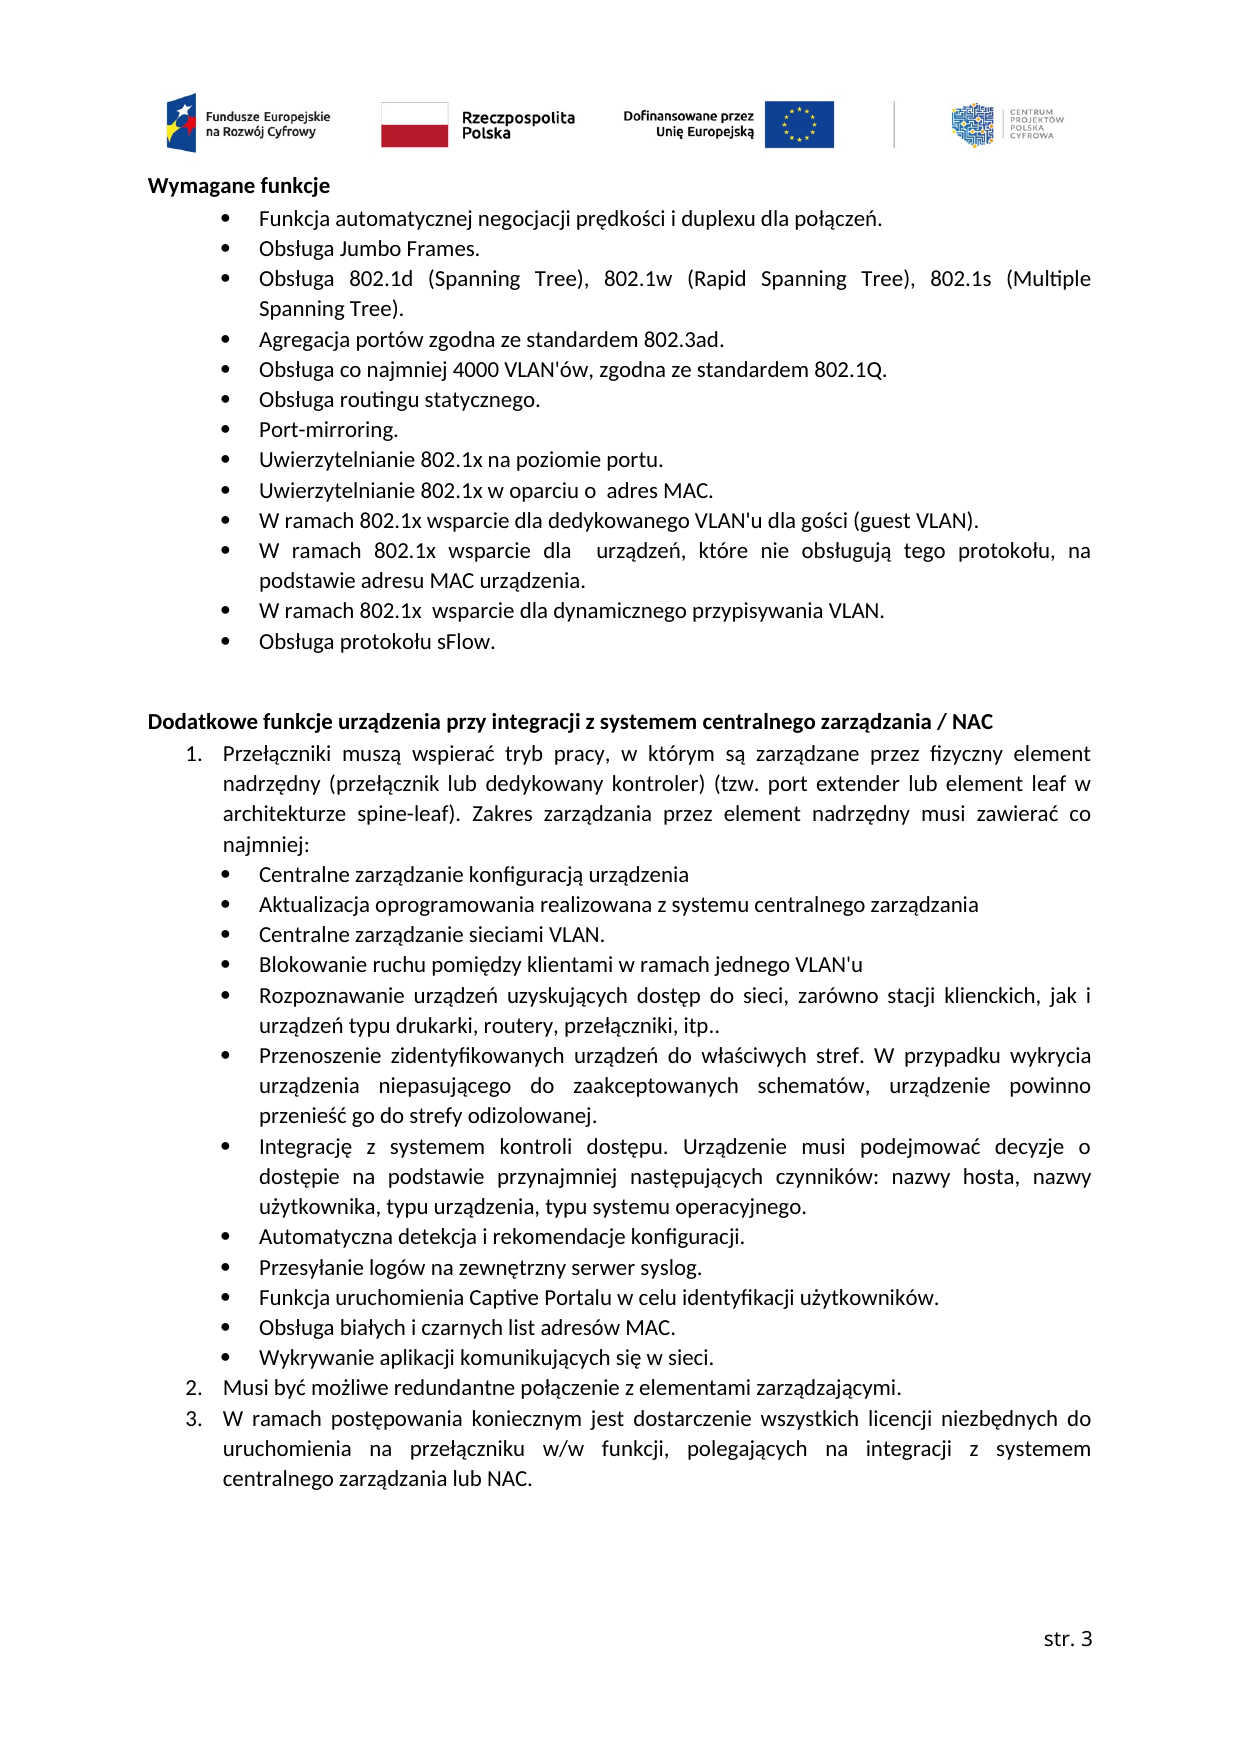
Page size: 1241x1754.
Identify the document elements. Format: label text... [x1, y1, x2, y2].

list Musi być możliwe redundantne połączenie z elementami zarządzającymi. [185, 1373, 1093, 1402]
list Agregacja portów zgodna ze standardem 802.3ad. [221, 325, 1093, 353]
list Centralne zarządzanie konfiguracją urządzenia [221, 860, 1093, 888]
list Uwierzytelnianie 802.1x na poziomie portu. [221, 446, 1093, 473]
list W ramach postępowania koniecznym jest dostarczenie wszystkich licencji niezbędnych do uruchomienia na przełączniku w/w funkcji, polegających na integracji z systemem centralnego zarządzania lub NAC. [185, 1404, 1093, 1492]
list Aktualizacja oprogramowania realizowana z systemu centralnego zarządzania [221, 890, 1093, 918]
list Funkcja uruchomienia Captive Portalu w celu identyfikacji użytkowników. [221, 1283, 1093, 1311]
list Obsługa co najmniej 4000 VLAN'ów, zgodna ze standardem 802.1Q. [221, 355, 1093, 383]
list Przełączniki muszą wspierać tryb pracy, w którym są zarządzane przez fizyczny element nadrzędny (przełącznik lub dedykowany kontroler) (tzw. port extender lub element leaf w architekturze spine-leaf). Zakres zarządzania przez element nadrzędny musi zawierać co najmniej: [185, 739, 1093, 858]
list Funkcja automatycznej negocjacji prędkości i duplexu dla połączeń. [221, 204, 1093, 232]
picture [147, 73, 1093, 172]
list Obsługa 802.1d (Spanning Tree), 802.1w (Rapid Spanning Tree), 802.1s (Multiple Spanning Tree). [221, 264, 1093, 322]
list Automatyczna detekcja i rekomendacje konfiguracji. [221, 1222, 1093, 1251]
list Blokowanie ruchu pomiędzy klientami w ramach jednego VLAN'u [221, 951, 1093, 979]
list Uwierzytelnianie 802.1x w oparciu o adres MAC. [221, 476, 1093, 504]
list Przenoszenie zidentyfikowanych urządzeń do właściwych stref. W przypadku wykrycia urządzenia niepasującego do zaakceptowanych schematów, urządzenie powinno przenieść go do strefy odizolowanej. [221, 1041, 1093, 1130]
list Obsługa Jumbo Frames. [221, 234, 1093, 262]
list W ramach 802.1x wsparcie dla dedykowanego VLAN'u dla gości (guest VLAN). [221, 506, 1093, 534]
list Integrację z systemem kontroli dostępu. Urządzenie musi podejmować decyzje o dostępie na podstawie przynajmniej następujących czynników: nazwy hosta, nazwy użytkownika, typu urządzenia, typu systemu operacyjnego. [221, 1132, 1093, 1220]
subtitle Dodatkowe funkcje urządzenia przy integracji z systemem centralnego zarządzania / NAC [148, 707, 1093, 735]
list Przesyłanie logów na zewnętrzny serwer syslog. [221, 1253, 1093, 1281]
subtitle Wymagane funkcje [148, 172, 1093, 200]
list Centralne zarządzanie sieciami VLAN. [221, 920, 1093, 948]
list Port-mirroring. [221, 415, 1093, 443]
list Obsługa białych i czarnych list adresów MAC. [221, 1313, 1093, 1341]
list W ramach 802.1x wsparcie dla dynamicznego przypisywania VLAN. [221, 597, 1093, 624]
list Obsługa protokołu sFlow. [221, 627, 1093, 655]
list Rozpoznawanie urządzeń uzyskujących dostęp do sieci, zarówno stacji klienckich, jak i urządzeń typu drukarki, routery, przełączniki, itp.. [221, 981, 1093, 1039]
list W ramach 802.1x wsparcie dla urządzeń, które nie obsługują tego protokołu, na podstawie adresu MAC urządzenia. [221, 536, 1093, 594]
list Obsługa routingu statycznego. [221, 385, 1093, 413]
list Wykrywanie aplikacji komunikujących się w sieci. [221, 1343, 1093, 1371]
